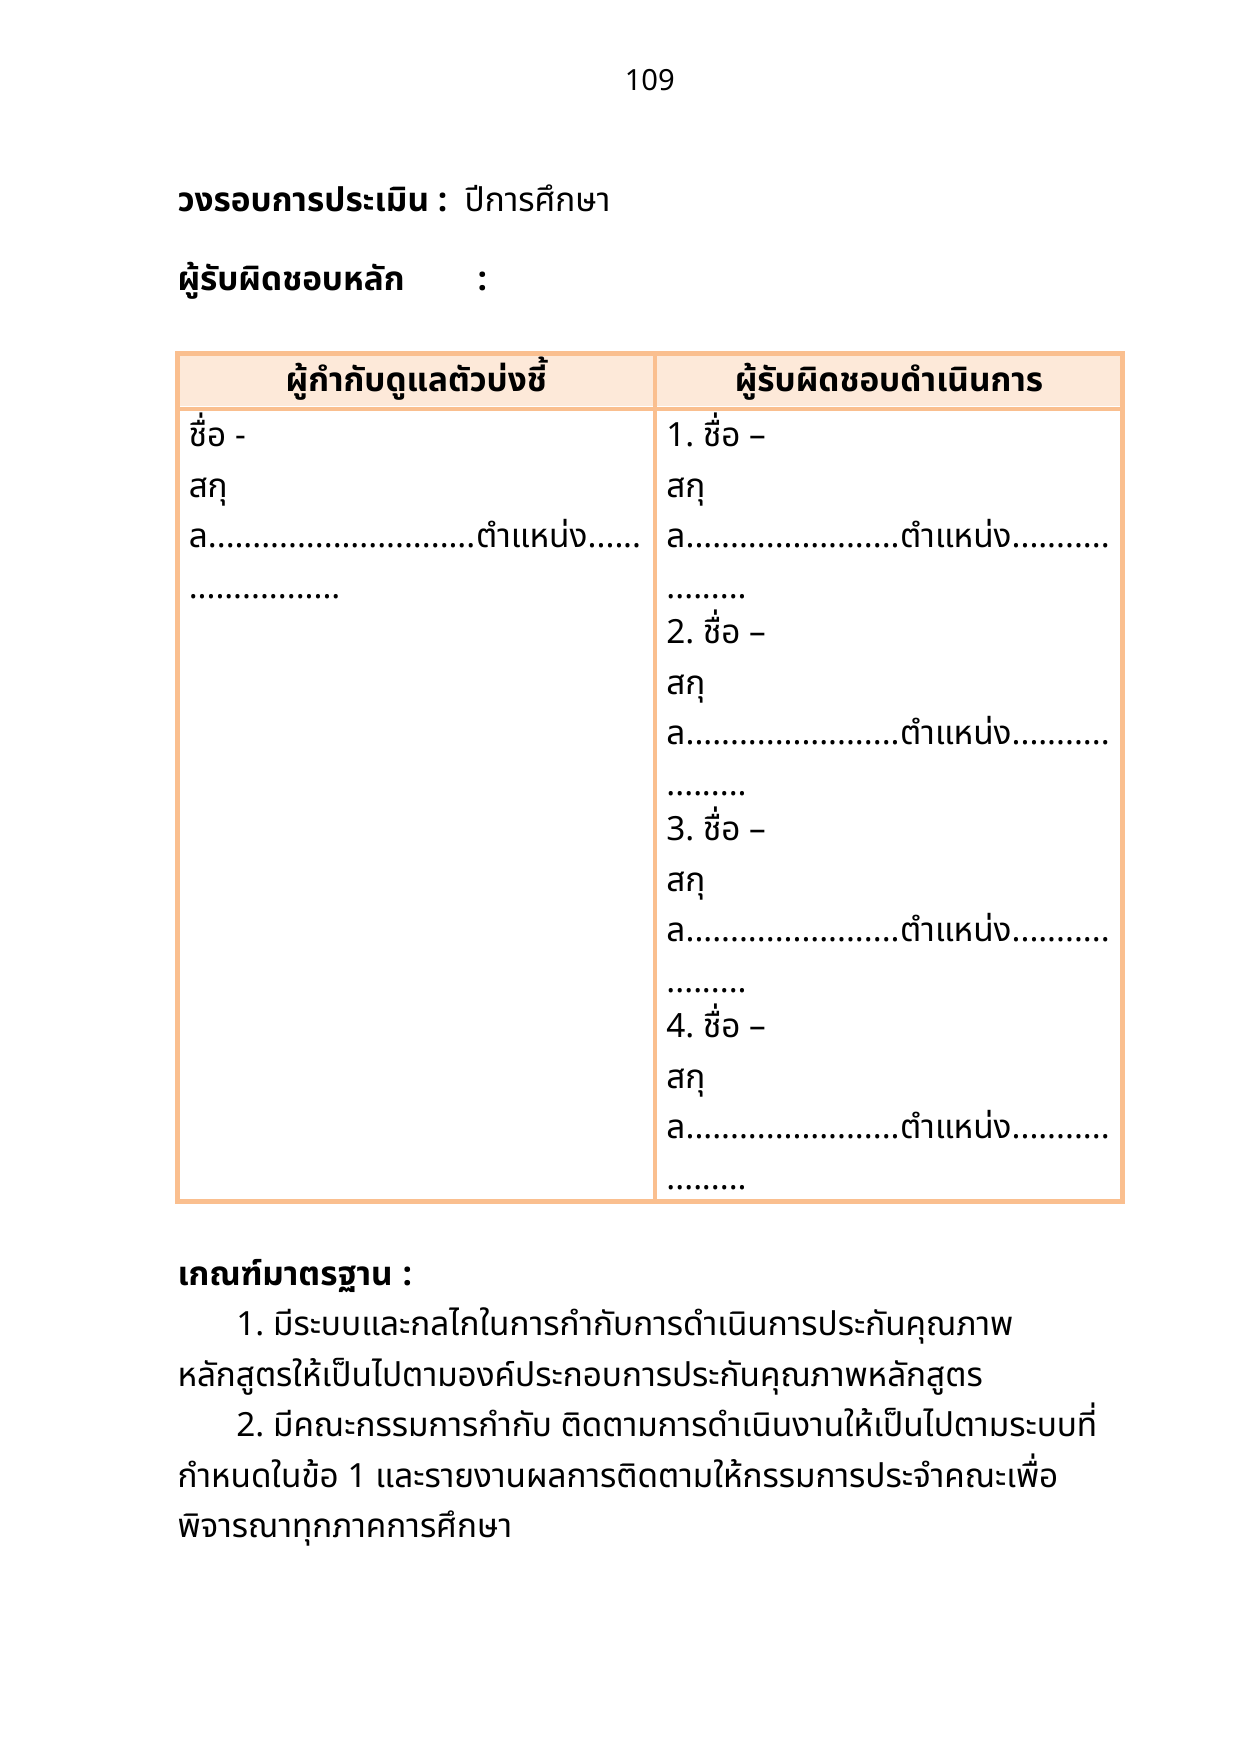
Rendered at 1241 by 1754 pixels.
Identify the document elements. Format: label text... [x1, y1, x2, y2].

table_header ผู้กำกับดูแลตัวบ่งชี้ [180, 356, 653, 406]
text เกณฑ์มาตรฐาน : [177, 1204, 1122, 1300]
text 2. มีคณะกรรมการกำกับ ติดตามการดำเนินงานให้เป็นไปตามระบบที่กำหนดในข้อ 1 และรายงานผลการติดตามให้กรรมการประจำคณะเพื่อพิจารณาทุกภาคการศึกษา [177, 1401, 1122, 1553]
text 1. มีระบบและกลไกในการกำกับการดำเนินการประกันคุณภาพหลักสูตรให้เป็นไปตามองค์ประกอบการประกันคุณภาพหลักสูตร [177, 1300, 1122, 1401]
table_header ผู้รับผิดชอบดำเนินการ [657, 356, 1120, 406]
table_cell 1. ชื่อ – สกุล........................ตำแหน่ง.................... 2. ชื่อ – สกุล........................ตำแหน่ง.................... 3. ชื่อ – สกุล........................ตำแหน่ง.................... 4. ชื่อ – สกุล........................ตำแหน่ง.................... [657, 411, 1120, 1199]
text วงรอบการประเมิน : ปีการศึกษา [177, 176, 1120, 227]
table_cell ชื่อ - สกุล..............................ตำแหน่ง....................... [180, 411, 653, 1199]
text ผู้รับผิดชอบหลัก : [177, 255, 1122, 351]
